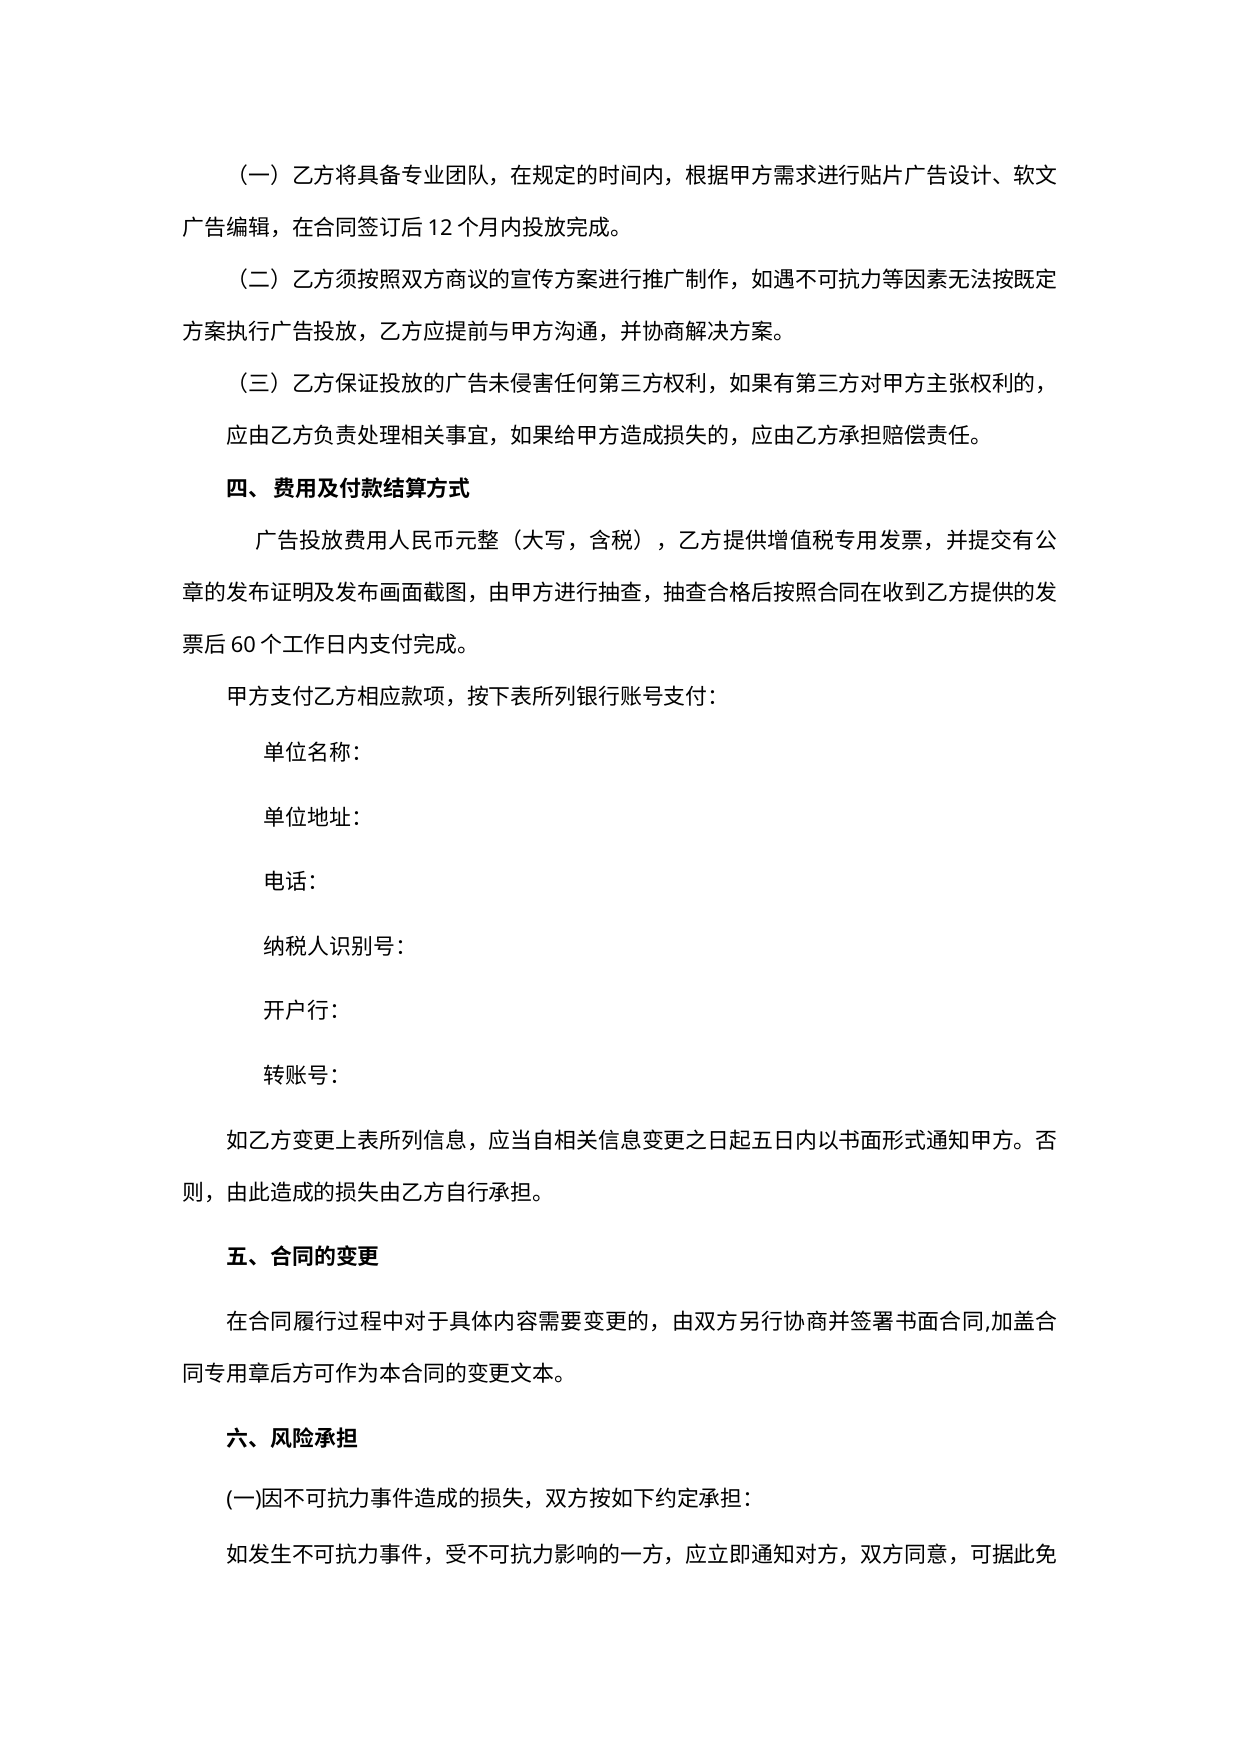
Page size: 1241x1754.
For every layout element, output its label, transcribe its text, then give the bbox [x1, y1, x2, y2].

text 甲方支付乙方相应款项，按下表所列银行账号支付： [182, 663, 1058, 715]
text （三）乙方保证投放的广告未侵害任何第三方权利，如果有第三方对甲方主张权利的，应由乙方负责处理相关事宜，如果给甲方造成损失的，应由乙方承担赔偿责任。 [226, 350, 1058, 454]
text 电话： [226, 844, 1058, 896]
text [182, 1517, 1058, 1569]
text 四、 费用及付款结算方式 [182, 454, 1058, 506]
text 纳税人识别号： [226, 908, 1058, 961]
text 如乙方变更上表所列信息，应当自相关信息变更之日起五日内以书面形式通知甲方。否则，由此造成的损失由乙方自行承担。 [182, 1102, 1058, 1206]
text 在合同履行过程中对于具体内容需要变更的，由双方另行协商并签署书面合同,加盖合同专用章后方可作为本合同的变更文本。 [182, 1283, 1058, 1388]
text 广告投放费用人民币元整（大写，含税），乙方提供增值税专用发票，并提交有公章的发布证明及发布画面截图，由甲方进行抽查，抽查合格后按照合同在收到乙方提供的发票后60个工作日内支付完成。 [182, 506, 1058, 663]
text 转账号： [226, 1038, 1058, 1090]
text 单位地址： [226, 779, 1058, 831]
text (一)因不可抗力事件造成的损失，双方按如下约定承担： [182, 1465, 1058, 1517]
text 五、合同的变更 [182, 1219, 1058, 1271]
text 六、风险承担 [182, 1400, 1058, 1452]
text （二）乙方须按照双方商议的宣传方案进行推广制作，如遇不可抗力等因素无法按既定方案执行广告投放，乙方应提前与甲方沟通，并协商解决方案。 [182, 246, 1058, 350]
text 开户行： [226, 973, 1058, 1025]
text （一）乙方将具备专业团队，在规定的时间内，根据甲方需求进行贴片广告设计、软文广告编辑，在合同签订后12个月内投放完成。 [182, 142, 1058, 246]
text 单位名称： [226, 715, 1058, 767]
